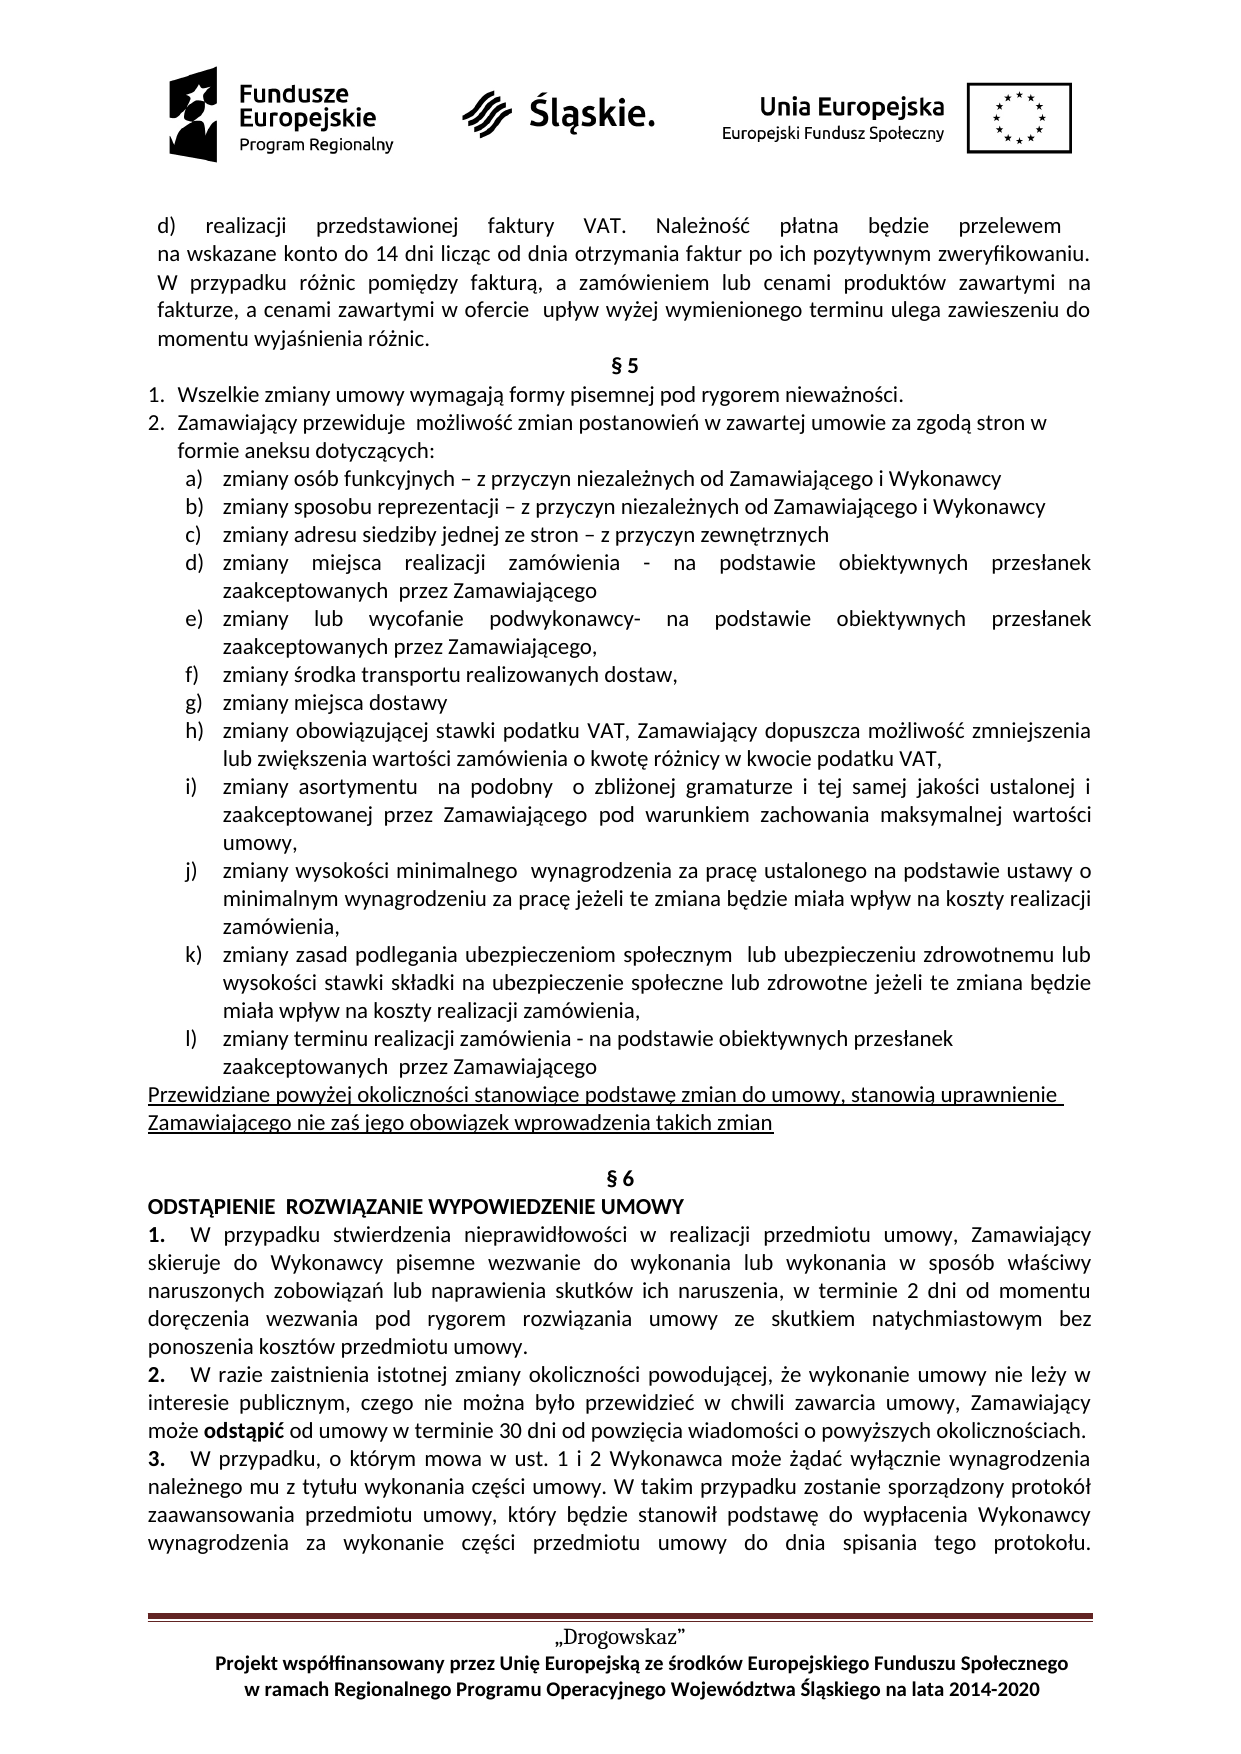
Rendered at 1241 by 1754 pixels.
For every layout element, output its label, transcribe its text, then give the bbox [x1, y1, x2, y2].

list Zamawiający przewiduje możliwość zmian postanowień w zawartej umowie za zgodą stron w formie aneksu dotyczących: [148, 408, 1093, 464]
picture [147, 44, 1094, 184]
text Przewidziane powyżej okoliczności stanowiące podstawę zmian do umowy, stanowią uprawnienie Zamawiającego nie zaś jego obowiązek wprowadzenia takich zmian [148, 1080, 1093, 1136]
list zmiany zasad podlegania ubezpieczeniom społecznym lub ubezpieczeniu zdrowotnemu lub wysokości stawki składki na ubezpieczenie społeczne lub zdrowotne jeżeli te zmiana będzie miała wpływ na koszty realizacji zamówienia, [185, 940, 1093, 1024]
list zmiany sposobu reprezentacji – z przyczyn niezależnych od Zamawiającego i Wykonawcy [185, 492, 1093, 520]
list zmiany miejsca realizacji zamówienia - na podstawie obiektywnych przesłanek zaakceptowanych przez Zamawiającego [185, 548, 1093, 604]
list Wszelkie zmiany umowy wymagają formy pisemnej pod rygorem nieważności. [148, 380, 1093, 408]
list zmiany środka transportu realizowanych dostaw, [185, 660, 1093, 688]
text § 6 [148, 1164, 1093, 1192]
text § 5 [157, 352, 1093, 380]
list W razie zaistnienia istotnej zmiany okoliczności powodującej, że wykonanie umowy nie leży w interesie publicznym, czego nie można było przewidzieć w chwili zawarcia umowy, Zamawiający może odstąpić od umowy w terminie 30 dni od powzięcia wiadomości o powyższych okolicznościach. [148, 1360, 1093, 1444]
list zmiany asortymentu na podobny o zbliżonej gramaturze i tej samej jakości ustalonej i zaakceptowanej przez Zamawiającego pod warunkiem zachowania maksymalnej wartości umowy, [185, 772, 1093, 856]
list zmiany obowiązującej stawki podatku VAT, Zamawiający dopuszcza możliwość zmniejszenia lub zwiększenia wartości zamówienia o kwotę różnicy w kwocie podatku VAT, [185, 716, 1093, 772]
list zmiany terminu realizacji zamówienia - na podstawie obiektywnych przesłanek zaakceptowanych przez Zamawiającego [185, 1024, 1093, 1080]
list zmiany wysokości minimalnego wynagrodzenia za pracę ustalonego na podstawie ustawy o minimalnym wynagrodzeniu za pracę jeżeli te zmiana będzie miała wpływ na koszty realizacji zamówienia, [185, 856, 1093, 940]
text ODSTĄPIENIE ROZWIĄZANIE WYPOWIEDZENIE UMOWY [148, 1192, 1093, 1220]
text d) realizacji przedstawionej faktury VAT. Należność płatna będzie przelewem na wskazane konto do 14 dni licząc od dnia otrzymania faktur po ich pozytywnym zweryfikowaniu. W przypadku różnic pomiędzy fakturą, a zamówieniem lub cenami produktów zawartymi na fakturze, a cenami zawartymi w ofercie upływ wyżej wymienionego terminu ulega zawieszeniu do momentu wyjaśnienia różnic. [157, 212, 1093, 352]
list W przypadku stwierdzenia nieprawidłowości w realizacji przedmiotu umowy, Zamawiający skieruje do Wykonawcy pisemne wezwanie do wykonania lub wykonania w sposób właściwy naruszonych zobowiązań lub naprawienia skutków ich naruszenia, w terminie 2 dni od momentu doręczenia wezwania pod rygorem rozwiązania umowy ze skutkiem natychmiastowym bez ponoszenia kosztów przedmiotu umowy. [148, 1220, 1093, 1360]
list zmiany lub wycofanie podwykonawcy- na podstawie obiektywnych przesłanek zaakceptowanych przez Zamawiającego, [185, 604, 1093, 660]
list zmiany osób funkcyjnych – z przyczyn niezależnych od Zamawiającego i Wykonawcy [185, 464, 1093, 492]
list zmiany adresu siedziby jednej ze stron – z przyczyn zewnętrznych [185, 520, 1093, 548]
list zmiany miejsca dostawy [185, 688, 1093, 716]
